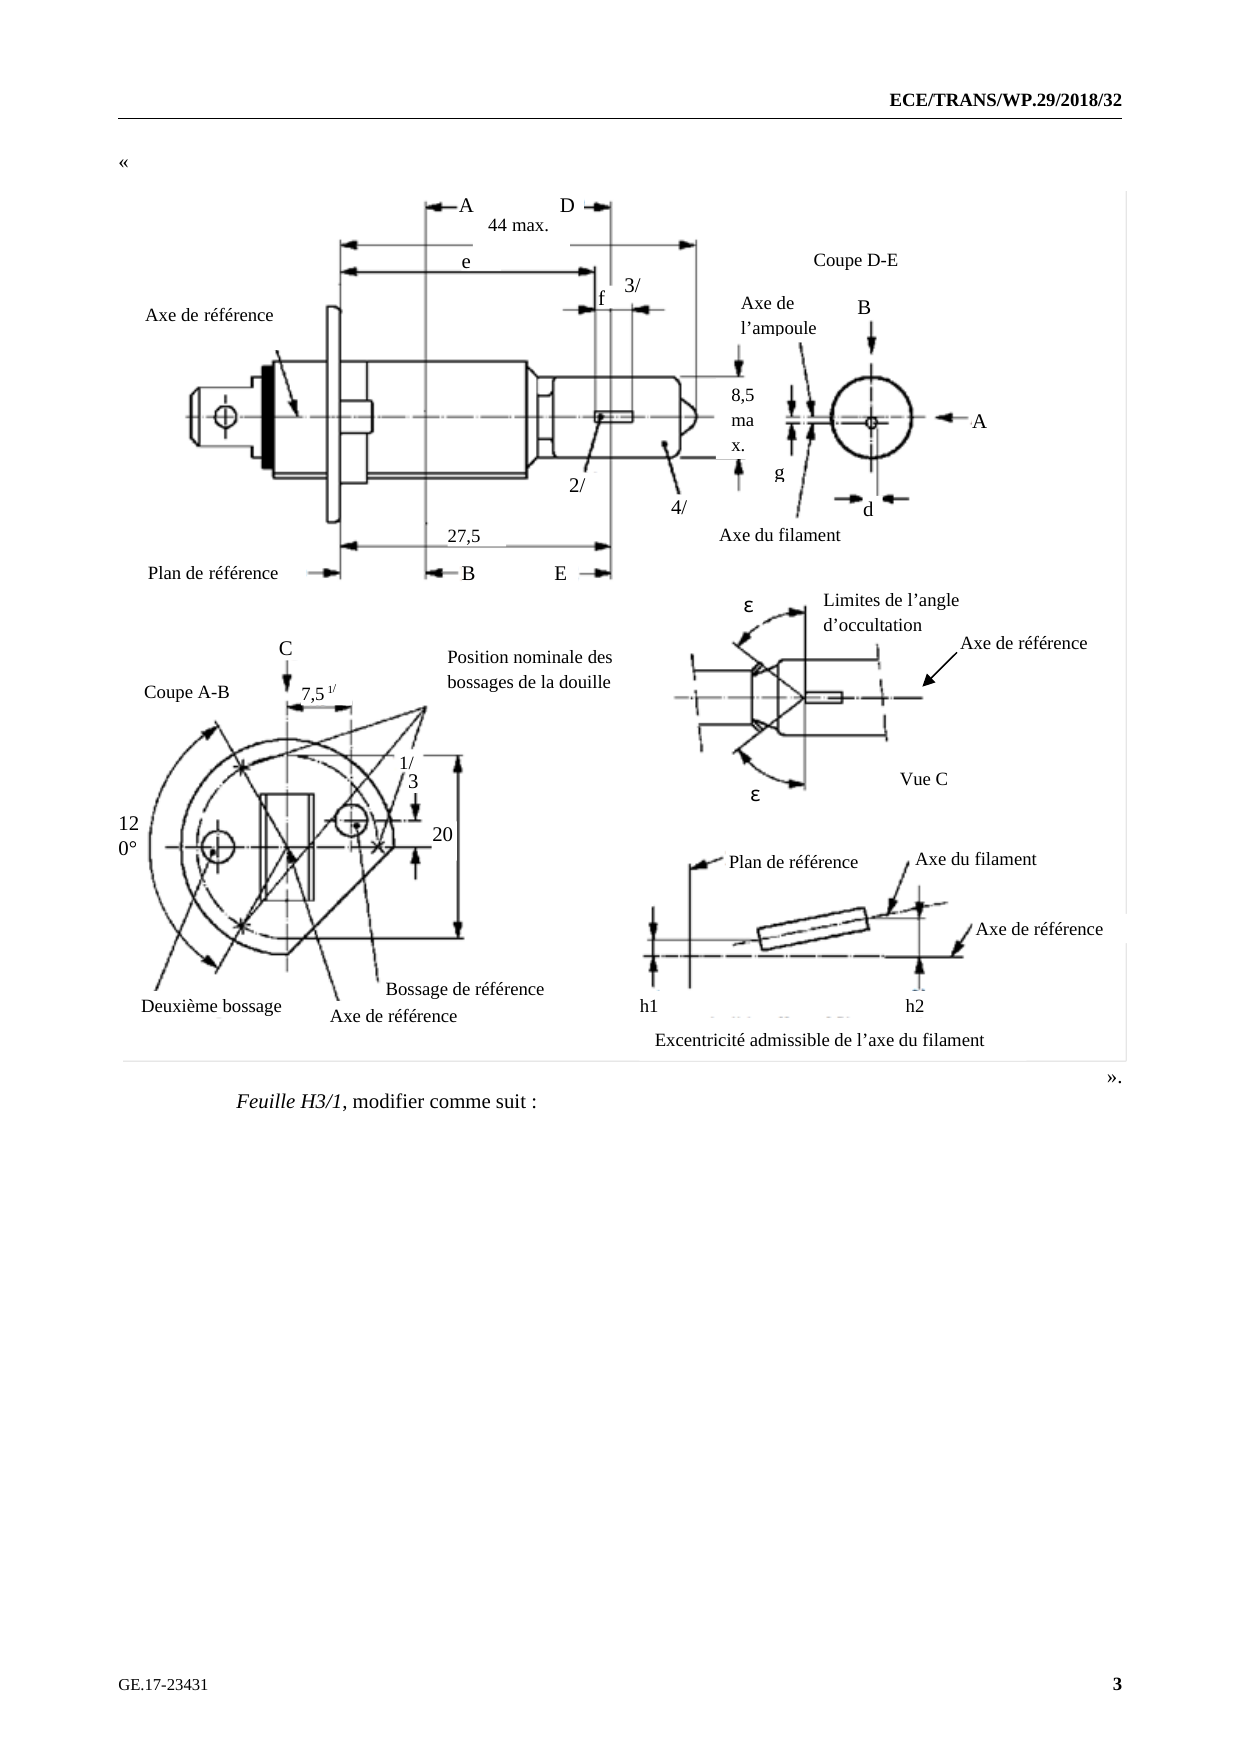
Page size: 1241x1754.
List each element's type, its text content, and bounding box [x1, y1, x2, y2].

text ». [118, 1063, 1122, 1088]
text Feuille H3/1, modifier comme suit : [236, 1088, 1004, 1113]
text « [118, 148, 1004, 173]
picture [123, 191, 1128, 1063]
